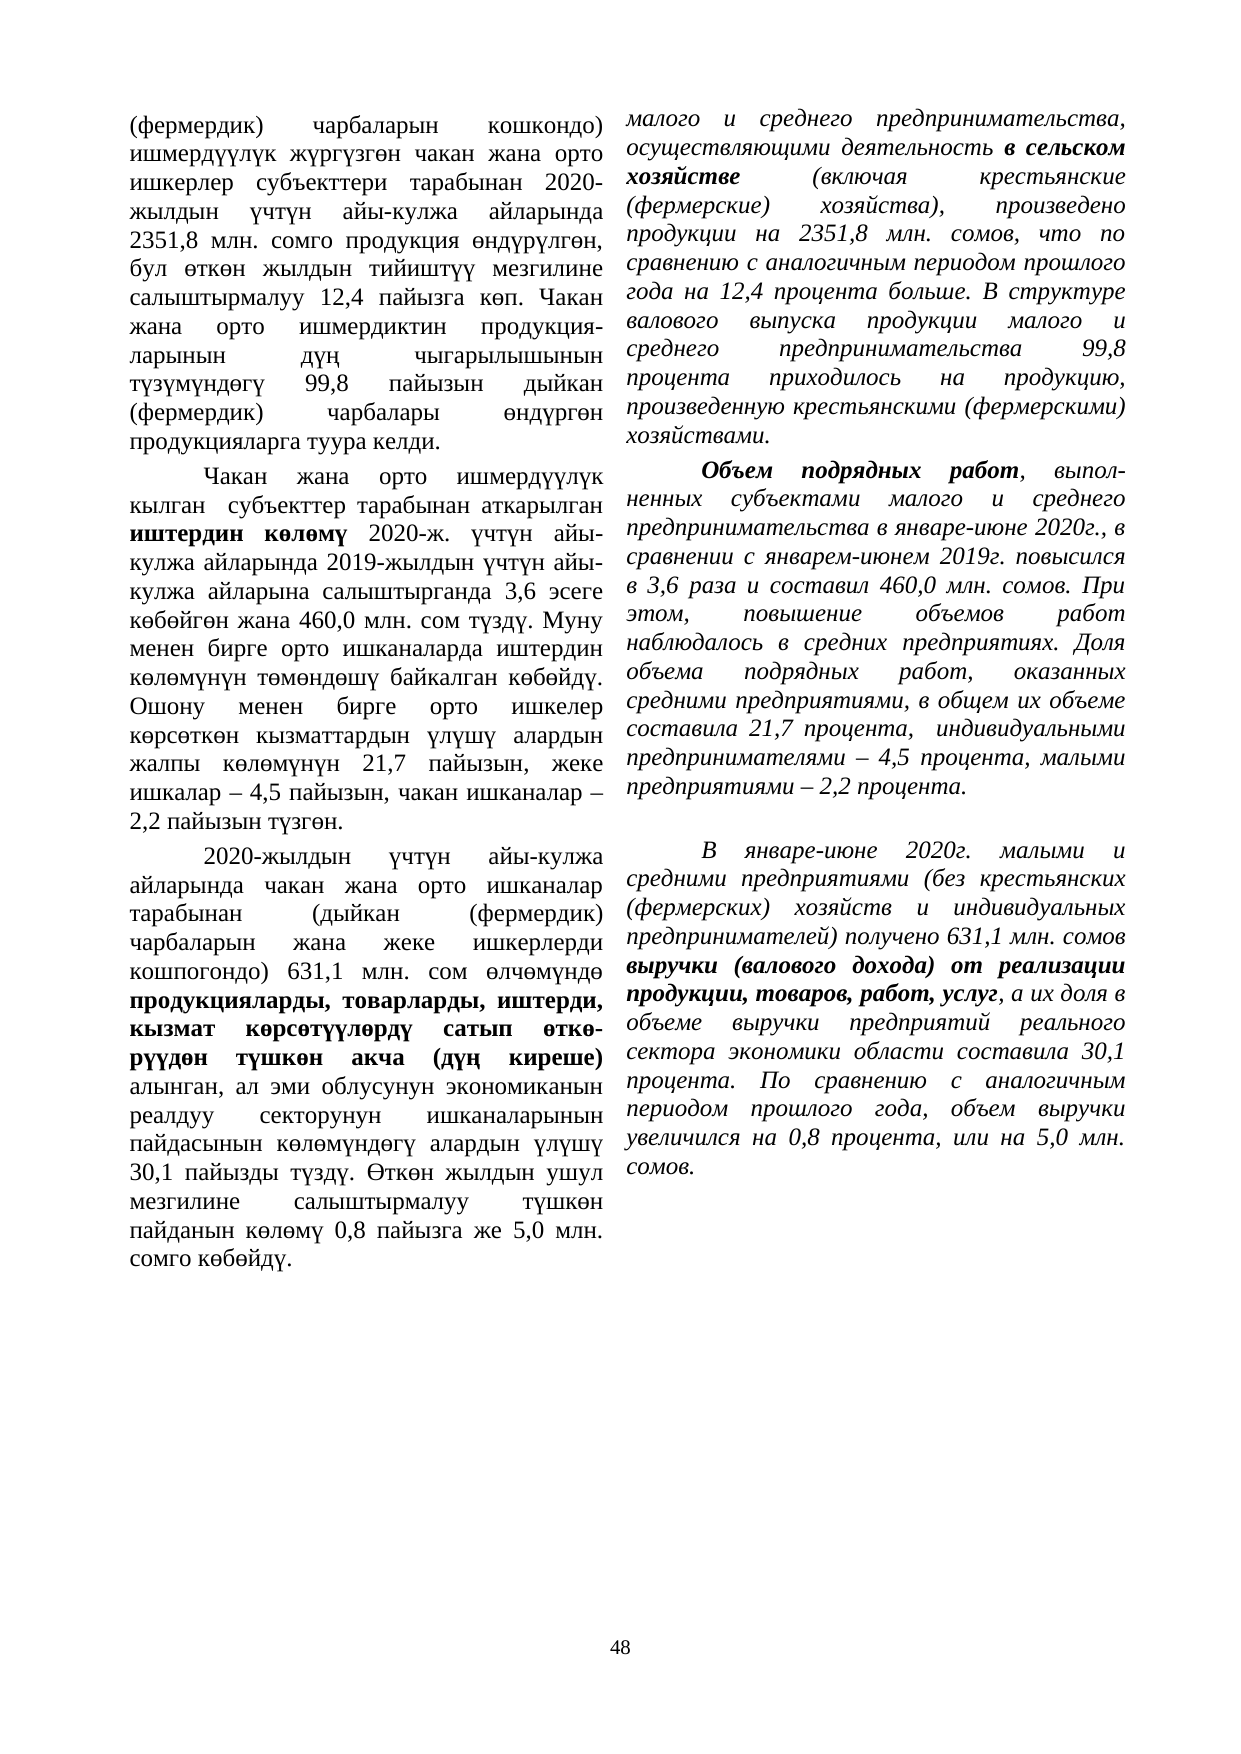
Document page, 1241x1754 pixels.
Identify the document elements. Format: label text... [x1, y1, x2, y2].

table_cell В январе-июне 2020г. малыми и средними предприятиями (без крестьянских (фермерских) хозяйств и индивидуальных предпринимателей) получено 631,1 млн. сомов выручки (валового дохода) от реализации продукции, товаров, работ, услуг, а их доля в объеме выручки предприятий реального сектора экономики области составила 30,1 процента. По сравнению с аналогичным периодом прошлого года, объем выручки увеличился на 0,8 процента, или на 5,0 млн. сомов. [615, 835, 1137, 1272]
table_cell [615, 104, 1137, 455]
table_cell 2020-жылдын үчтүн айы-кулжа айларында чакан жана орто ишканалар тарабынан (дыйкан (фермердик) чарбаларын жана жеке ишкерлерди кошпогондо) 631,1 млн. сом өлчөмүндө продукцияларды, товарларды, иштерди, кызмат көрсөтүүлөрдү сатып өткө-рүүдөн түшкөн акча (дүң киреше) алынган, ал эми облусунун экономиканын реалдуу секторунун ишканаларынын пайдасынын көлөмүндөгү алардын үлүшү 30,1 пайызды түздү. Өткөн жылдын ушул мезгилине салыштырмалуу түшкөн пайданын көлөмү 0,8 пайызга же 5,0 млн. сомго көбөйдү. [118, 835, 615, 1272]
table_cell Объем подрядных работ, выпол-ненных субъектами малого и среднего предпринимательства в январе-июне 2020г., в сравнении с январем-июнем 2019г. повысился в 3,6 раза и составил 460,0 млн. сомов. При этом, повышение объемов работ наблюдалось в средних предприятиях. Доля объема подрядных работ, оказанных средними предприятиями, в общем их объеме составила 21,7 процента, индивидуальными предпринимателями – 4,5 процента, малыми предприятиями – 2,2 процента. [615, 455, 1137, 835]
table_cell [118, 104, 615, 455]
table_cell Чакан жана орто ишмердүүлүк кылган субъекттер тарабынан аткарылган иштердин көлөмү 2020-ж. үчтүн айы-кулжа айларында 2019-жылдын үчтүн айы-кулжа айларына салыштырганда 3,6 эсеге көбөйгөн жана 460,0 млн. сом түздү. Муну менен бирге орто ишканаларда иштердин көлөмүнүн төмөндөшү байкалган көбөйдү. Ошону менен бирге орто ишкелер көрсөткөн кызматтардын үлүшү алардын жалпы көлөмүнүн 21,7 пайызын, жеке ишкалар – 4,5 пайызын, чакан ишканалар – 2,2 пайызын түзгөн. [118, 455, 615, 835]
